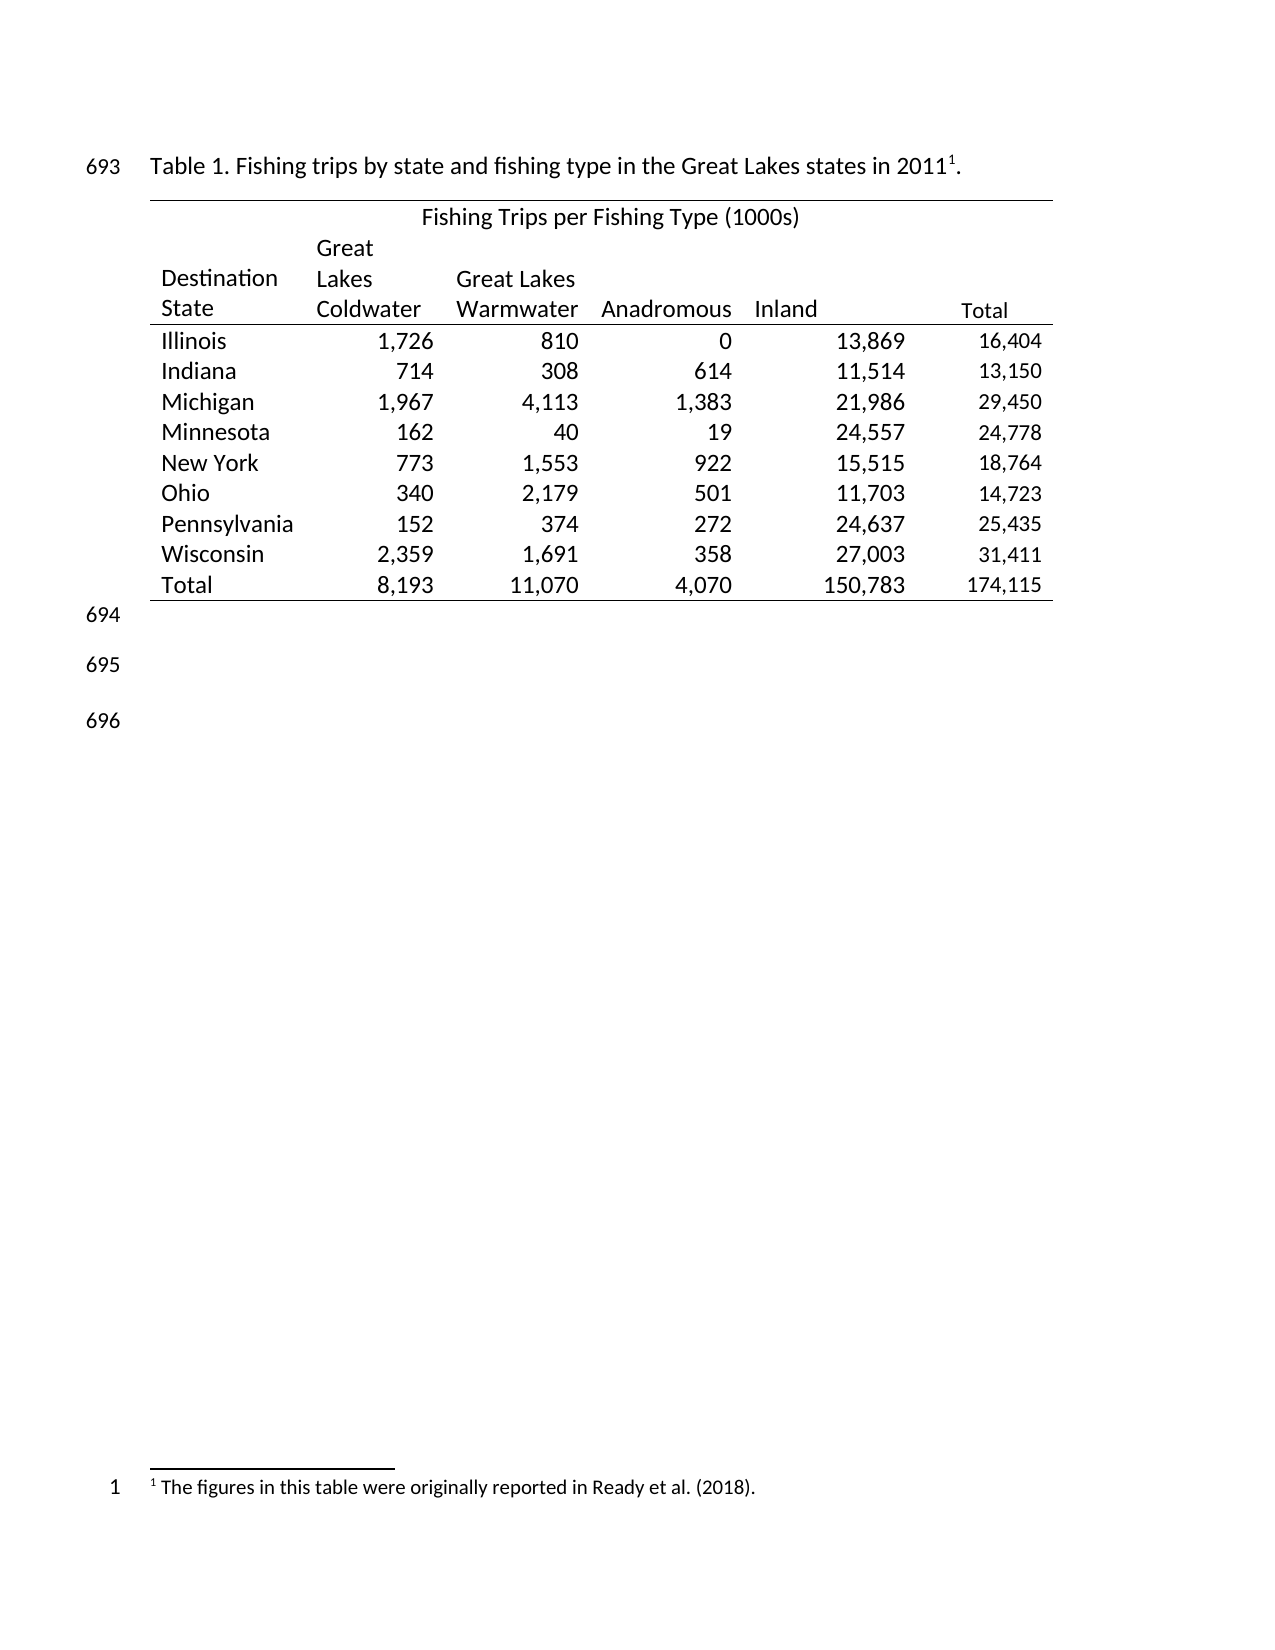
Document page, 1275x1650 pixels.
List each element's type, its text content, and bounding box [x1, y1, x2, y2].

table_cell Anadromous [590, 231, 743, 324]
table_cell 8,193 [305, 569, 445, 599]
table_cell 922 [590, 447, 743, 477]
table_cell 174,115 [916, 569, 1053, 599]
table_cell Inland [743, 231, 916, 324]
table_cell 358 [590, 539, 743, 569]
table_cell Illinois [150, 325, 305, 355]
table_cell 11,070 [445, 569, 590, 599]
table_cell Michigan [150, 386, 305, 416]
table_cell 24,778 [916, 416, 1053, 447]
table_cell 24,557 [743, 416, 916, 447]
table_cell 2,179 [445, 478, 590, 508]
table_cell 25,435 [916, 508, 1053, 538]
table_cell 2,359 [305, 539, 445, 569]
table_cell Total [150, 569, 305, 599]
text Table 1. Fishing trips by state and fishing type in the Great Lakes states in 2011. [150, 150, 1125, 181]
table_cell 11,514 [743, 355, 916, 386]
table_cell 29,450 [916, 386, 1053, 416]
table_cell Wisconsin [150, 539, 305, 569]
table_cell 11,703 [743, 478, 916, 508]
table_cell 40 [445, 416, 590, 447]
table_cell New York [150, 447, 305, 477]
table_header Total [916, 201, 1053, 324]
table_cell Great Lakes Coldwater [305, 231, 445, 324]
table_cell 18,764 [916, 447, 1053, 477]
table_cell 1,726 [305, 325, 445, 355]
table_cell 152 [305, 508, 445, 538]
table_cell Ohio [150, 478, 305, 508]
table_cell Pennsylvania [150, 508, 305, 538]
table_cell 4,113 [445, 386, 590, 416]
table_cell 14,723 [916, 478, 1053, 508]
table_cell 1,691 [445, 539, 590, 569]
table_cell 19 [590, 416, 743, 447]
table_cell 340 [305, 478, 445, 508]
table_cell 0 [590, 325, 743, 355]
table_cell Indiana [150, 355, 305, 386]
table_cell 1,383 [590, 386, 743, 416]
table_cell 13,869 [743, 325, 916, 355]
table_cell 810 [445, 325, 590, 355]
table_cell 714 [305, 355, 445, 386]
table_cell 501 [590, 478, 743, 508]
table_cell Great Lakes Warmwater [445, 231, 590, 324]
table_header Destination State [150, 201, 305, 324]
table_cell 1,967 [305, 386, 445, 416]
table_cell 16,404 [916, 325, 1053, 355]
table_cell 162 [305, 416, 445, 447]
table_header Fishing Trips per Fishing Type (1000s) [305, 201, 916, 231]
table_cell 308 [445, 355, 590, 386]
table_cell 31,411 [916, 539, 1053, 569]
table_cell 24,637 [743, 508, 916, 538]
table_cell 4,070 [590, 569, 743, 599]
table_cell Minnesota [150, 416, 305, 447]
table_cell 773 [305, 447, 445, 477]
table_cell 1,553 [445, 447, 590, 477]
table_cell 614 [590, 355, 743, 386]
table_cell 21,986 [743, 386, 916, 416]
table_cell 374 [445, 508, 590, 538]
table_cell 150,783 [743, 569, 916, 599]
table_cell 27,003 [743, 539, 916, 569]
table_cell 15,515 [743, 447, 916, 477]
table_cell 272 [590, 508, 743, 538]
table_cell 13,150 [916, 355, 1053, 386]
